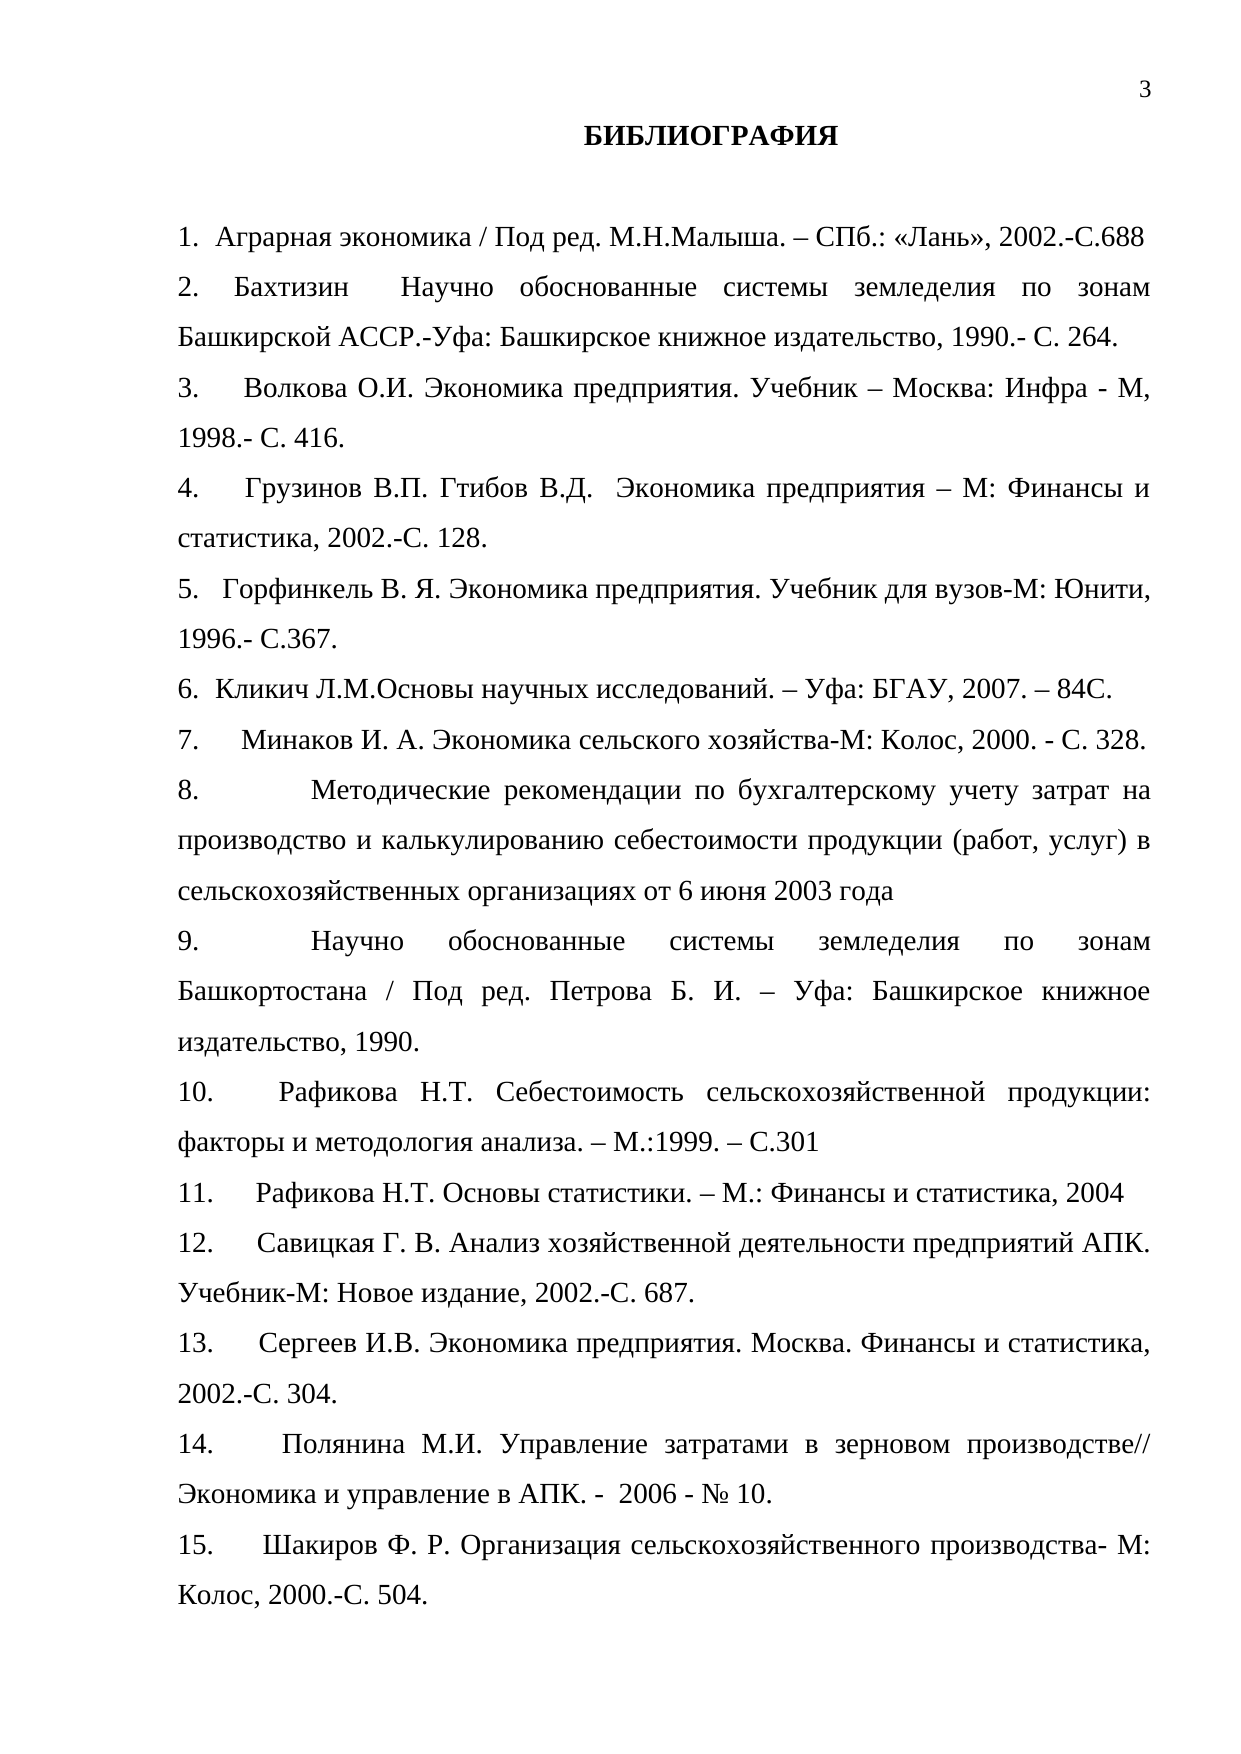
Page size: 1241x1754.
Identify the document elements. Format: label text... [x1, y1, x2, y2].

list Рафикова Н.Т. Себестоимость сельскохозяйственной продукции: факторы и методология анализа. – М.:1999. – С.301 [177, 1074, 1152, 1158]
list Грузинов В.П. Гтибов В.Д. Экономика предприятия – М: Финансы и статистика, 2002.-С. 128. [177, 470, 1152, 554]
list Волкова О.И. Экономика предприятия. Учебник – Москва: Инфра - М, 1998.- С. 416. [177, 370, 1152, 453]
list Савицкая Г. В. Анализ хозяйственной деятельности предприятий АПК. Учебник-М: Новое издание, 2002.-С. 687. [177, 1225, 1152, 1309]
list Минаков И. А. Экономика сельского хозяйства-М: Колос, 2000. - С. 328. [177, 722, 1152, 755]
list Горфинкель В. Я. Экономика предприятия. Учебник для вузов-М: Юнити, 1996.- С.367. [177, 571, 1152, 655]
list Методические рекомендации по бухгалтерскому учету затрат на производство и калькулированию себестоимости продукции (работ, услуг) в сельскохозяйственных организациях от 6 июня 2003 года [177, 772, 1152, 906]
list Шакиров Ф. Р. Организация сельскохозяйственного производства- М: Колос, 2000.-С. 504. [177, 1527, 1152, 1611]
list Аграрная экономика / Под ред. М.Н.Малыша. – СПб.: «Лань», 2002.-С.688 [177, 219, 1152, 252]
subtitle Библиография [177, 118, 1171, 152]
list Полянина М.И. Управление затратами в зерновом производстве// Экономика и управление в АПК. - 2006 - № 10. [177, 1426, 1152, 1510]
list Кликич Л.М.Основы научных исследований. – Уфа: БГАУ, 2007. – 84С. [177, 672, 1152, 705]
list Научно обоснованные системы земледелия по зонам Башкортостана / Под ред. Петрова Б. И. – Уфа: Башкирское книжное издательство, 1990. [177, 923, 1152, 1057]
list Сергеев И.В. Экономика предприятия. Москва. Финансы и статистика, 2002.-С. 304. [177, 1326, 1152, 1409]
list Бахтизин Научно обоснованные системы земледелия по зонам Башкирской АССР.-Уфа: Башкирское книжное издательство, 1990.- С. 264. [177, 269, 1152, 353]
list Рафикова Н.Т. Основы статистики. – М.: Финансы и статистика, 2004 [177, 1175, 1152, 1208]
